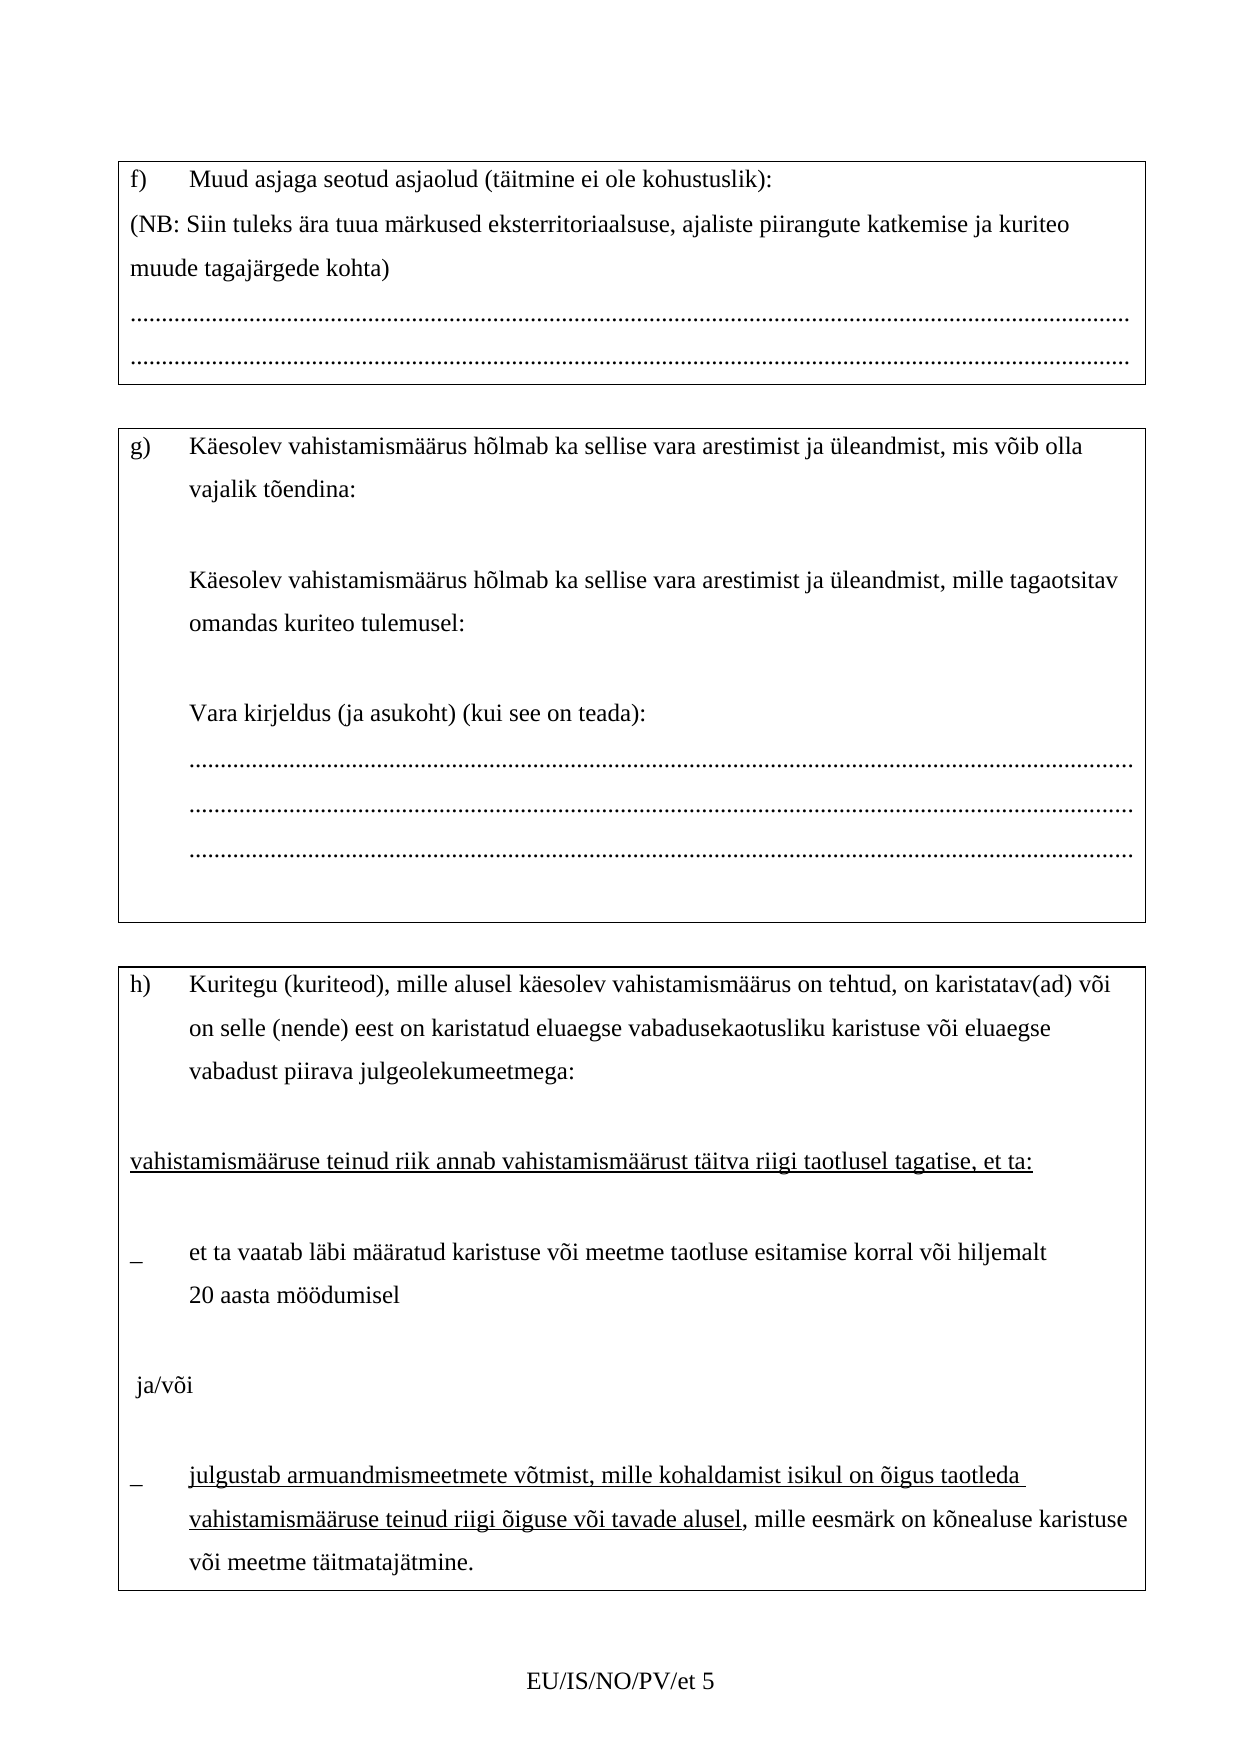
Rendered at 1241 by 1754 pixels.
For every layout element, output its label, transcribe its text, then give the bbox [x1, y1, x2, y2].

table_header f) Muud asjaga seotud asjaolud (täitmine ei ole kohustuslik): (NB: Siin tuleks ära tuua märkused eksterritoriaalsuse, ajaliste piirangute katkemise ja kuriteo muude tagajärgede kohta) ................................................................................................................................................................................................................................................................................................................................ [119, 162, 1145, 384]
table_header h) Kuritegu (kuriteod), mille alusel käesolev vahistamismäärus on tehtud, on karistatav(ad) või on selle (nende) eest on karistatud eluaegse vabadusekaotusliku karistuse või eluaegse vabadust piirava julgeolekumeetmega: vahistamismääruse teinud riik annab vahistamismäärust täitva riigi taotlusel tagatise, et ta: _ et ta vaatab läbi määratud karistuse või meetme taotluse esitamise korral või hiljemalt 20 aasta möödumisel ja/või _ julgustab armuandmismeetmete võtmist, mille kohaldamist isikul on õigus taotleda vahistamismääruse teinud riigi õiguse või tavade alusel, mille eesmärk on kõnealuse karistuse või meetme täitmatajätmine. [119, 968, 1145, 1590]
table_header g) Käesolev vahistamismäärus hõlmab ka sellise vara arestimist ja üleandmist, mis võib olla vajalik tõendina: Käesolev vahistamismäärus hõlmab ka sellise vara arestimist ja üleandmist, mille tagaotsitav omandas kuriteo tulemusel: Vara kirjeldus (ja asukoht) (kui see on teada): [119, 429, 1145, 922]
